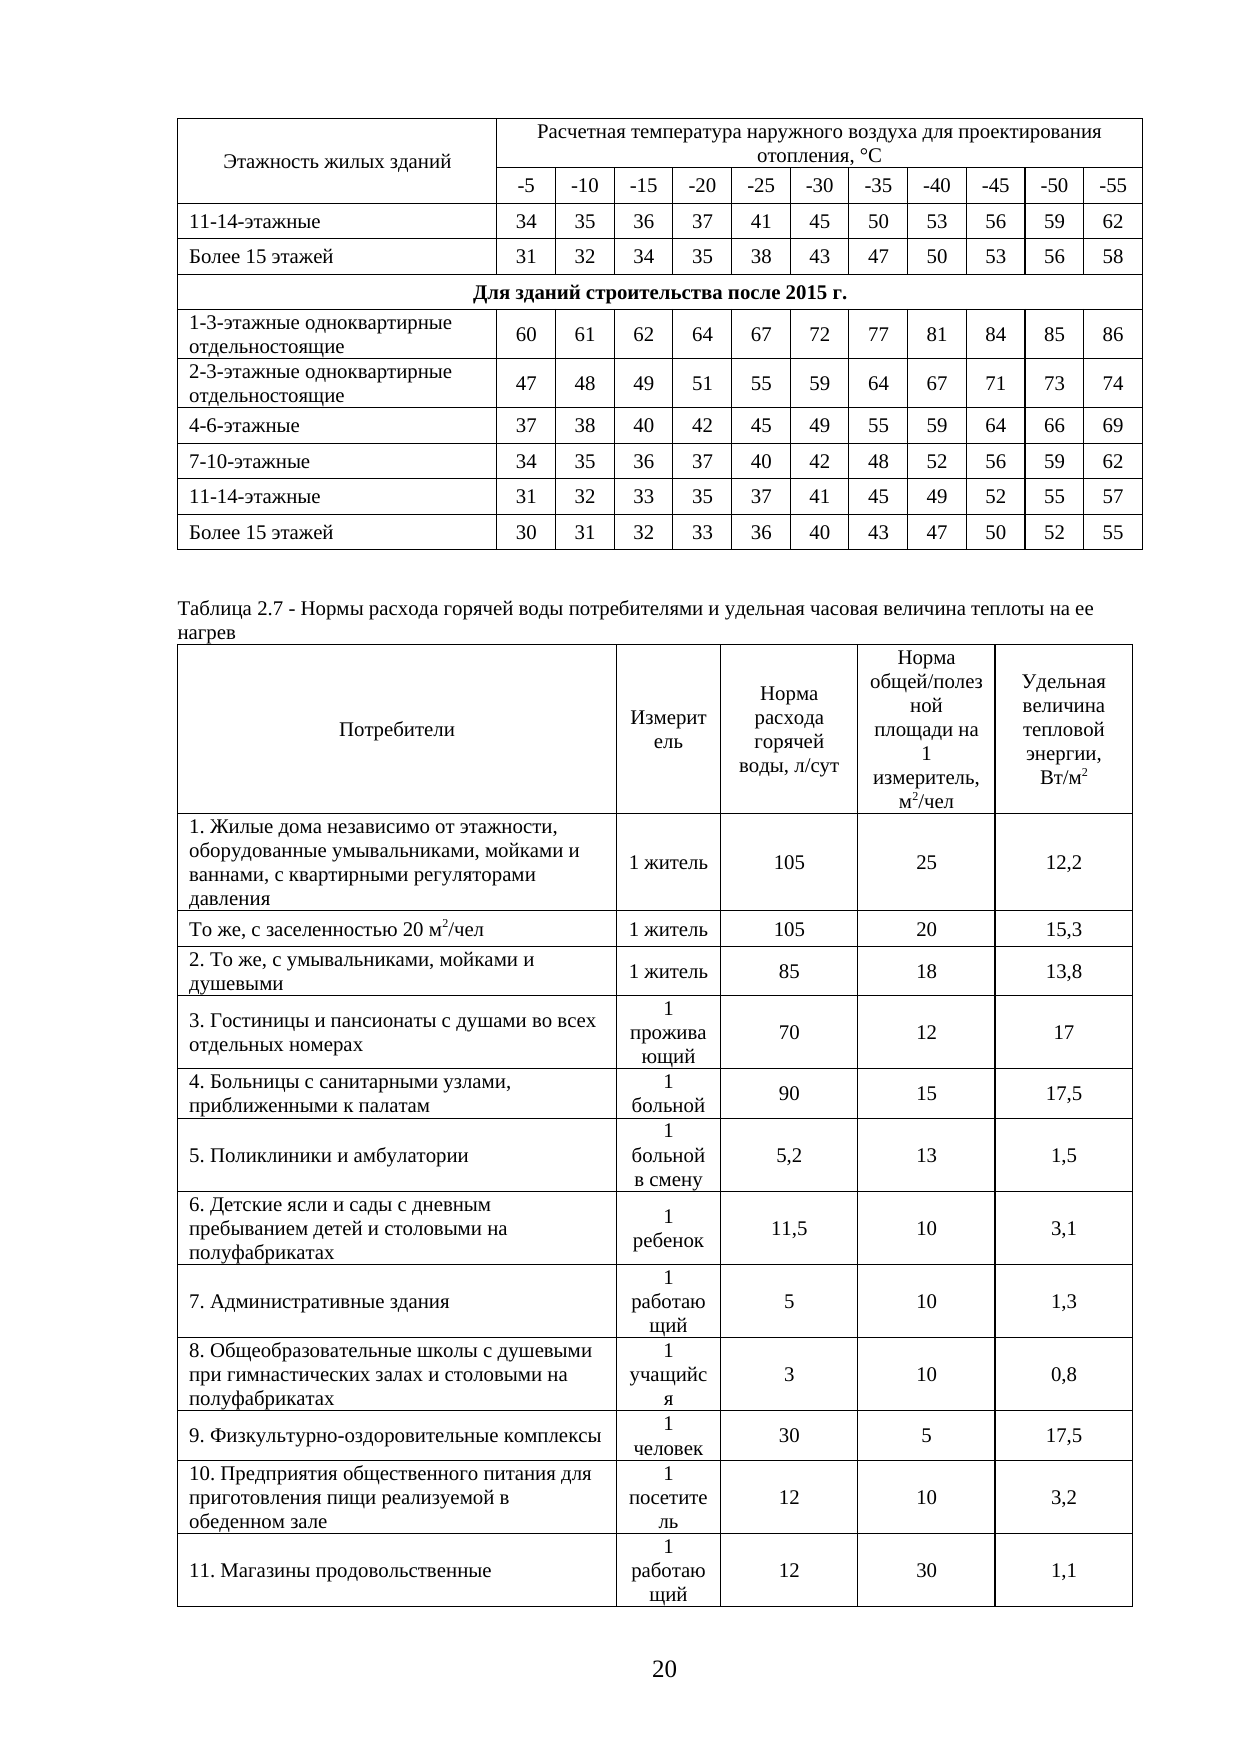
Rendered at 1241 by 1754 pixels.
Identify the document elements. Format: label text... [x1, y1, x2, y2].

table_cell 11,5 [721, 1192, 857, 1264]
table_cell 55 [1084, 515, 1142, 549]
table_cell -50 [1026, 168, 1083, 203]
table_cell 1 проживающий [617, 996, 720, 1068]
table_cell 56 [967, 204, 1024, 238]
table_cell 3,1 [996, 1192, 1132, 1264]
table_cell 45 [849, 479, 907, 513]
table_cell 7. Административные здания [178, 1265, 616, 1337]
table_cell 56 [1026, 239, 1083, 273]
table_cell 1 работающий [617, 1534, 720, 1606]
table_cell 31 [556, 515, 614, 549]
table_cell 105 [721, 814, 857, 910]
table_cell 38 [732, 239, 790, 273]
table_cell 37 [673, 444, 731, 478]
table_cell 20 [858, 911, 994, 946]
table_cell 43 [849, 515, 907, 549]
table_cell 62 [1084, 444, 1142, 478]
table_cell 6. Детские ясли и сады с дневным пребыванием детей и столовыми на полуфабрикатах [178, 1192, 616, 1264]
table_cell 9. Физкультурно-оздоровительные комплексы [178, 1411, 616, 1459]
table_cell 61 [556, 310, 614, 358]
table_cell 1-3-этажные одноквартирные отдельностоящие [178, 310, 496, 358]
table_cell 67 [732, 310, 790, 358]
table_cell 10 [858, 1338, 994, 1410]
table_cell 64 [673, 310, 731, 358]
table_cell 51 [673, 359, 731, 407]
table_cell 86 [1084, 310, 1142, 358]
table_cell 85 [1026, 310, 1083, 358]
table_cell 1,1 [996, 1534, 1132, 1606]
table_cell 5 [858, 1411, 994, 1459]
table_cell 53 [908, 204, 966, 238]
table_header Удельная величина тепловой энергии, Вт/м2 [996, 645, 1132, 813]
table_cell -15 [615, 168, 672, 203]
table_cell 35 [556, 204, 614, 238]
table_header Измеритель [617, 645, 720, 813]
table_cell 12 [721, 1461, 857, 1533]
table_cell 2. То же, с умывальниками, мойками и душевыми [178, 947, 616, 995]
table_cell 35 [673, 239, 731, 273]
table_cell 2-3-этажные одноквартирные отдельностоящие [178, 359, 496, 407]
table_cell 74 [1084, 359, 1142, 407]
table_cell 12 [858, 996, 994, 1068]
table_cell Более 15 этажей [178, 239, 496, 273]
table_cell 1. Жилые дома независимо от этажности, оборудованные умывальниками, мойками и ваннами, с квартирными регуляторами давления [178, 814, 616, 910]
table_cell 50 [849, 204, 907, 238]
table_cell 12 [721, 1534, 857, 1606]
table_cell 48 [556, 359, 614, 407]
table_cell 59 [1026, 444, 1083, 478]
table_cell -30 [791, 168, 848, 203]
table_cell 1 больной в смену [617, 1119, 720, 1191]
table_cell 59 [791, 359, 848, 407]
table_cell 1,5 [996, 1119, 1132, 1191]
table_cell 42 [673, 408, 731, 443]
table_cell 1 ребенок [617, 1192, 720, 1264]
table_cell 52 [1026, 515, 1083, 549]
table_cell 4-6-этажные [178, 408, 496, 443]
table_cell 34 [497, 444, 555, 478]
table_cell 62 [1084, 204, 1142, 238]
table_cell 1 житель [617, 911, 720, 946]
table_cell 3,2 [996, 1461, 1132, 1533]
table_cell 77 [849, 310, 907, 358]
table_cell 18 [858, 947, 994, 995]
table_cell 32 [615, 515, 672, 549]
table_cell 32 [556, 239, 614, 273]
table_cell 62 [615, 310, 672, 358]
table_cell 4. Больницы с санитарными узлами, приближенными к палатам [178, 1069, 616, 1117]
table_cell 40 [791, 515, 848, 549]
table_cell 1 житель [617, 814, 720, 910]
table_cell 11-14-этажные [178, 479, 496, 513]
table_cell 49 [908, 479, 966, 513]
table_cell 8. Общеобразовательные школы с душевыми при гимнастических залах и столовыми на полуфабрикатах [178, 1338, 616, 1410]
table_cell 1,3 [996, 1265, 1132, 1337]
table_cell 15 [858, 1069, 994, 1117]
table_cell Более 15 этажей [178, 515, 496, 549]
table_cell Для зданий строительства после 2015 г. [178, 275, 1142, 309]
table_cell 59 [1026, 204, 1083, 238]
table_cell -55 [1084, 168, 1142, 203]
table_cell -45 [967, 168, 1024, 203]
table_cell -25 [732, 168, 790, 203]
table_cell 17,5 [996, 1069, 1132, 1117]
table_cell 90 [721, 1069, 857, 1117]
table_cell 53 [967, 239, 1024, 273]
table_cell 57 [1084, 479, 1142, 513]
table_cell -35 [849, 168, 907, 203]
table_cell 10 [858, 1192, 994, 1264]
table_cell 34 [615, 239, 672, 273]
table_header Расчетная температура наружного воздуха для проектирования отопления, °C [497, 119, 1142, 167]
table_cell 13 [858, 1119, 994, 1191]
table_cell 41 [791, 479, 848, 513]
table_header Этажность жилых зданий [178, 119, 496, 203]
table_cell 45 [791, 204, 848, 238]
table_cell 3 [721, 1338, 857, 1410]
table_cell 60 [497, 310, 555, 358]
table_cell 5. Поликлиники и амбулатории [178, 1119, 616, 1191]
table_cell То же, с заселенностью 20 м2/чел [178, 911, 616, 946]
table_cell 25 [858, 814, 994, 910]
table_cell 45 [732, 408, 790, 443]
table_cell 37 [732, 479, 790, 513]
table_cell 1 человек [617, 1411, 720, 1459]
table_cell 55 [732, 359, 790, 407]
table_cell 70 [721, 996, 857, 1068]
table_cell 72 [791, 310, 848, 358]
table_cell 36 [732, 515, 790, 549]
table_cell 36 [615, 444, 672, 478]
table_cell 66 [1026, 408, 1083, 443]
table_cell 32 [556, 479, 614, 513]
table_cell 33 [615, 479, 672, 513]
table_cell 50 [908, 239, 966, 273]
table_cell 49 [615, 359, 672, 407]
table_cell 55 [849, 408, 907, 443]
table_cell 84 [967, 310, 1024, 358]
table_cell 43 [791, 239, 848, 273]
table_cell 11. Магазины продовольственные [178, 1534, 616, 1606]
table_cell 0,8 [996, 1338, 1132, 1410]
table_cell 31 [497, 479, 555, 513]
table_cell 52 [967, 479, 1024, 513]
table_cell 37 [497, 408, 555, 443]
table_cell 13,8 [996, 947, 1132, 995]
table_cell 47 [849, 239, 907, 273]
table_cell 36 [615, 204, 672, 238]
table_cell 64 [967, 408, 1024, 443]
table_cell 71 [967, 359, 1024, 407]
table_cell 47 [908, 515, 966, 549]
table_cell -5 [497, 168, 555, 203]
table_cell 10 [858, 1461, 994, 1533]
table_header Норма расхода горячей воды, л/сут [721, 645, 857, 813]
table_cell 48 [849, 444, 907, 478]
table_cell 38 [556, 408, 614, 443]
table_cell 37 [673, 204, 731, 238]
table_cell -20 [673, 168, 731, 203]
table_cell 10. Предприятия общественного питания для приготовления пищи реализуемой в обеденном зале [178, 1461, 616, 1533]
table_cell 64 [849, 359, 907, 407]
table_cell 30 [858, 1534, 994, 1606]
table_cell 58 [1084, 239, 1142, 273]
table_cell 3. Гостиницы и пансионаты с душами во всех отдельных номерах [178, 996, 616, 1068]
table_cell 15,3 [996, 911, 1132, 946]
table_cell 50 [967, 515, 1024, 549]
table_cell 40 [732, 444, 790, 478]
table_header Норма общей/полезной площади на 1 измеритель, м2/чел [858, 645, 994, 813]
table_cell 5,2 [721, 1119, 857, 1191]
table_cell 5 [721, 1265, 857, 1337]
table_cell 69 [1084, 408, 1142, 443]
table_cell 1 работающий [617, 1265, 720, 1337]
table_cell 1 учащийся [617, 1338, 720, 1410]
table_cell 73 [1026, 359, 1083, 407]
table_cell 10 [858, 1265, 994, 1337]
table_cell 47 [497, 359, 555, 407]
table_cell 34 [497, 204, 555, 238]
table_cell 85 [721, 947, 857, 995]
table_cell 81 [908, 310, 966, 358]
table_cell 11-14-этажные [178, 204, 496, 238]
table_cell 33 [673, 515, 731, 549]
table_cell 17 [996, 996, 1132, 1068]
table_cell 52 [908, 444, 966, 478]
table_cell 105 [721, 911, 857, 946]
table_cell 40 [615, 408, 672, 443]
table_cell 49 [791, 408, 848, 443]
table_cell 17,5 [996, 1411, 1132, 1459]
table_cell 7-10-этажные [178, 444, 496, 478]
table_cell -10 [556, 168, 614, 203]
table_cell 1 посетитель [617, 1461, 720, 1533]
table_cell 31 [497, 239, 555, 273]
table_cell 35 [556, 444, 614, 478]
table_cell 30 [721, 1411, 857, 1459]
table_cell 55 [1026, 479, 1083, 513]
table_cell 59 [908, 408, 966, 443]
table_cell 35 [673, 479, 731, 513]
table_cell 56 [967, 444, 1024, 478]
table_cell 42 [791, 444, 848, 478]
table_cell 30 [497, 515, 555, 549]
table_cell 12,2 [996, 814, 1132, 910]
table_cell 41 [732, 204, 790, 238]
table_cell -40 [908, 168, 966, 203]
table_cell 1 больной [617, 1069, 720, 1117]
table_header Потребители [178, 645, 616, 813]
table_cell 67 [908, 359, 966, 407]
table_cell 1 житель [617, 947, 720, 995]
